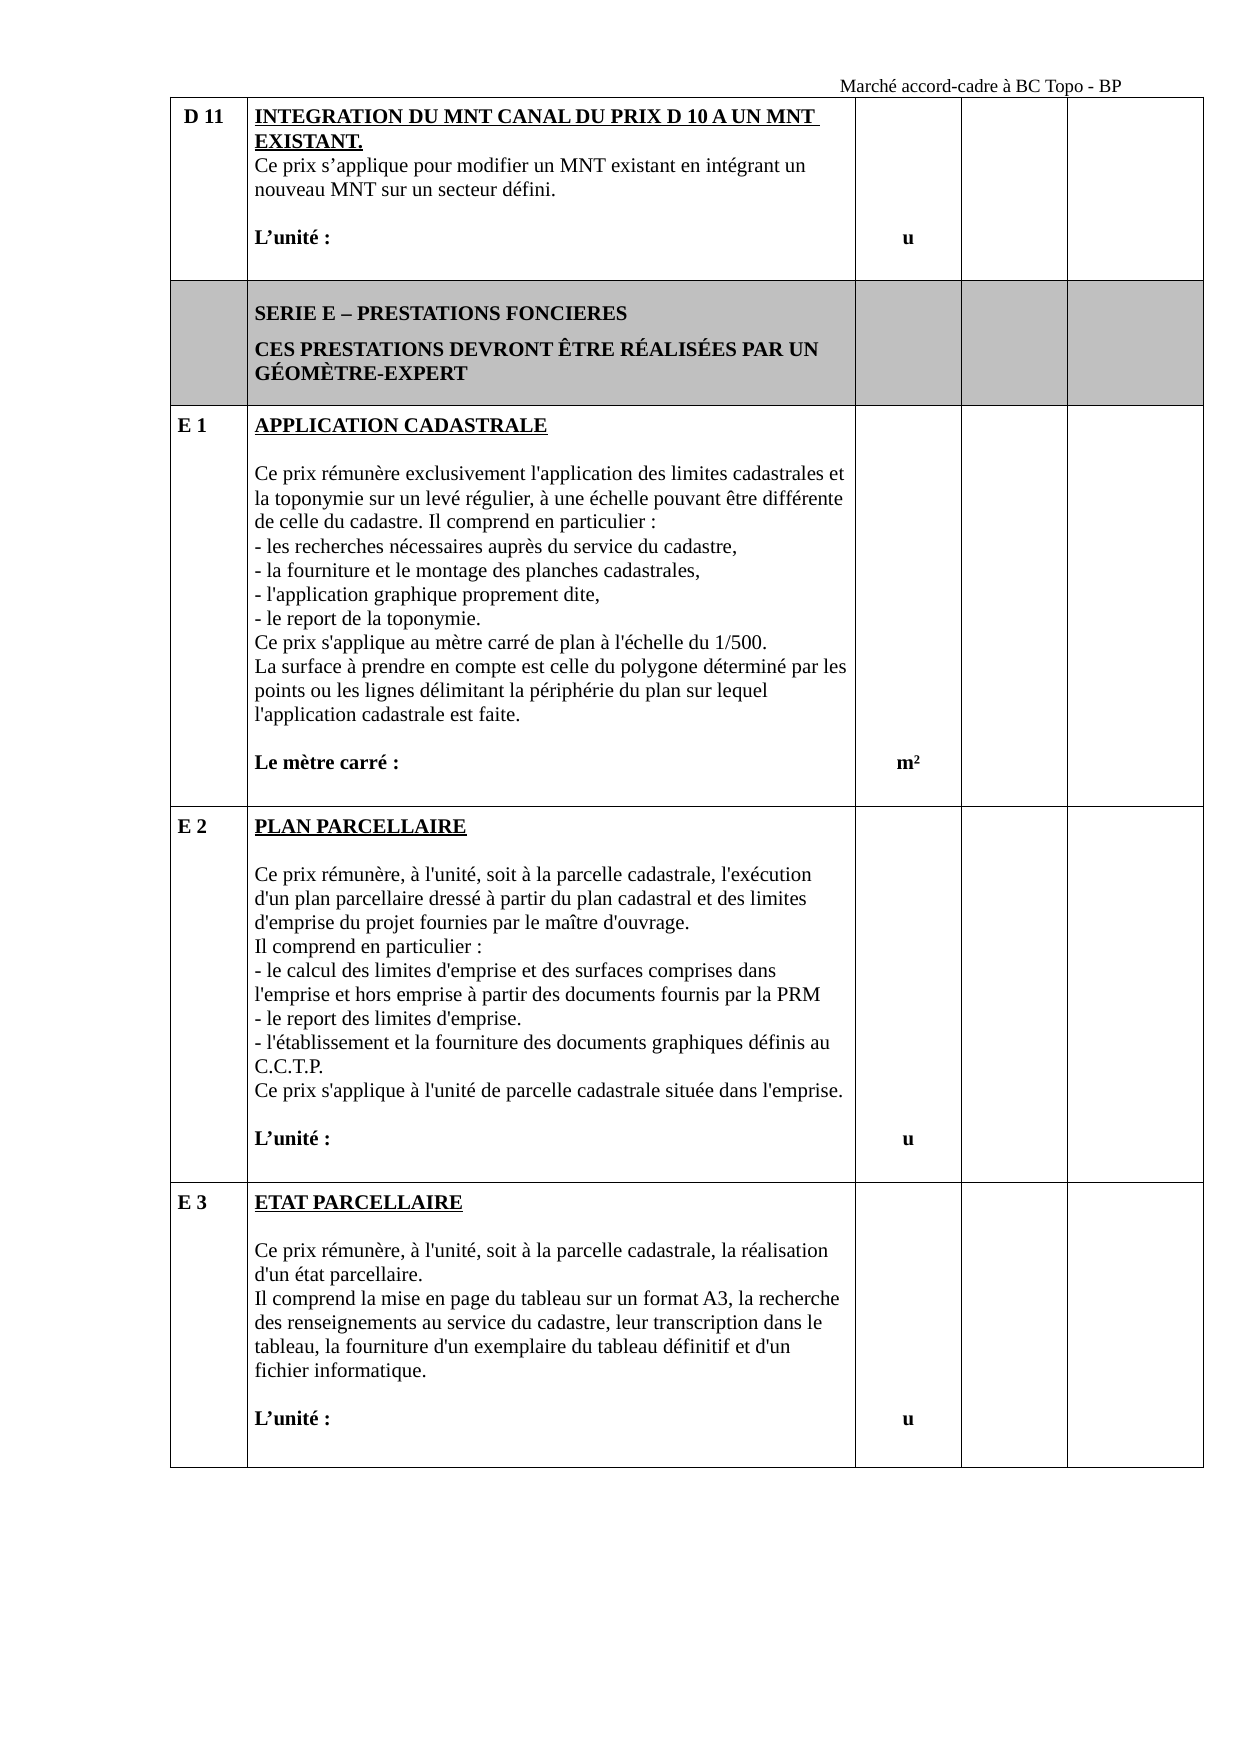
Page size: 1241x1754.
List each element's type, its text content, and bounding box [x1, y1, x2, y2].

table_cell [962, 807, 1067, 1182]
table_cell [1068, 807, 1203, 1182]
table_cell SERIE E – PRESTATIONS FONCIERES CES PRESTATIONS DEVRONT ÊTRE RÉALISÉES PAR UN GÉOMÈTRE-EXPERT [248, 281, 855, 405]
table_cell m² [856, 406, 961, 806]
table_cell [962, 1183, 1067, 1467]
table_cell [171, 281, 247, 405]
table_cell D 11 [171, 98, 247, 280]
table_cell [962, 406, 1067, 806]
table_cell [1068, 98, 1203, 280]
table_cell u [856, 807, 961, 1182]
table_cell [962, 281, 1067, 405]
table_cell [1068, 281, 1203, 405]
table_cell [856, 281, 961, 405]
table_cell E 1 [171, 406, 247, 806]
table_cell [1068, 406, 1203, 806]
table_cell u [856, 1183, 961, 1467]
table_cell [962, 98, 1067, 280]
table_cell INTEGRATION DU MNT CANAL DU PRIX D 10 A UN MNT EXISTANT. Ce prix s’applique pour modifier un MNT existant en intégrant un nouveau MNT sur un secteur défini. L’unité : [248, 98, 855, 280]
table_cell APPLICATION CADASTRALE Ce prix rémunère exclusivement l'application des limites cadastrales et la toponymie sur un levé régulier, à une échelle pouvant être différente de celle du cadastre. Il comprend en particulier : - les recherches nécessaires auprès du service du cadastre, - la fourniture et le montage des planches cadastrales, - l'application graphique proprement dite, - le report de la toponymie. Ce prix s'applique au mètre carré de plan à l'échelle du 1/500. La surface à prendre en compte est celle du polygone déterminé par les points ou les lignes délimitant la périphérie du plan sur lequel l'application cadastrale est faite. Le mètre carré : [248, 406, 855, 806]
table_cell ETAT PARCELLAIRE Ce prix rémunère, à l'unité, soit à la parcelle cadastrale, la réalisation d'un état parcellaire. Il comprend la mise en page du tableau sur un format A3, la recherche des renseignements au service du cadastre, leur transcription dans le tableau, la fourniture d'un exemplaire du tableau définitif et d'un fichier informatique. L’unité : [248, 1183, 855, 1467]
table_cell PLAN PARCELLAIRE Ce prix rémunère, à l'unité, soit à la parcelle cadastrale, l'exécution d'un plan parcellaire dressé à partir du plan cadastral et des limites d'emprise du projet fournies par le maître d'ouvrage. Il comprend en particulier : - le calcul des limites d'emprise et des surfaces comprises dans l'emprise et hors emprise à partir des documents fournis par la PRM - le report des limites d'emprise. - l'établissement et la fourniture des documents graphiques définis au C.C.T.P. Ce prix s'applique à l'unité de parcelle cadastrale située dans l'emprise. L’unité : [248, 807, 855, 1182]
table_cell u [856, 98, 961, 280]
table_cell E 3 [171, 1183, 247, 1467]
table_cell [1068, 1183, 1203, 1467]
table_cell E 2 [171, 807, 247, 1182]
